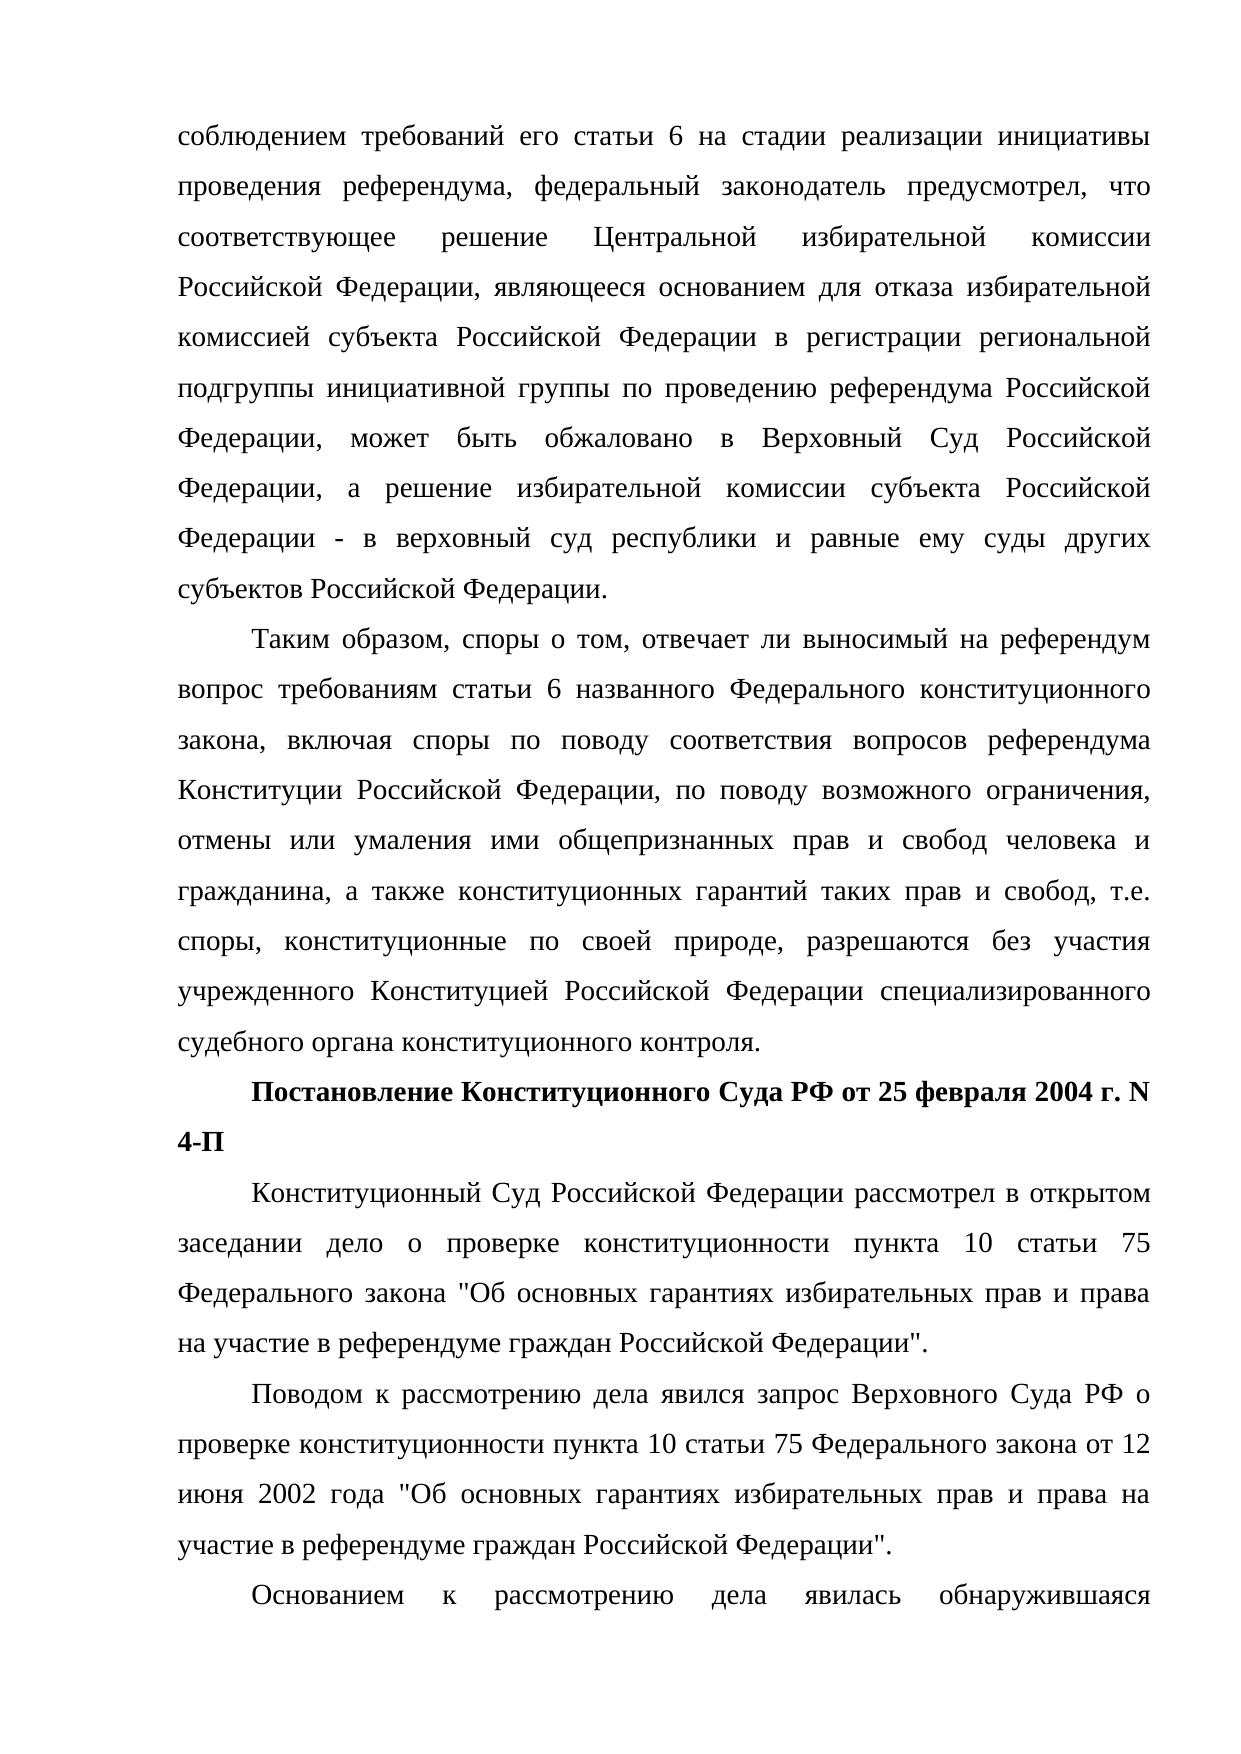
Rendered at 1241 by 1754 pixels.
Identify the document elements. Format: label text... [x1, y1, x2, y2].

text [177, 118, 1152, 604]
text Таким образом, споры о том, отвечает ли выносимый на референдум вопрос требованиям статьи 6 названного Федерального конституционного закона, включая споры по поводу соответствия вопросов референдума Конституции Российской Федерации, по поводу возможного ограничения, отмены или умаления ими общепризнанных прав и свобод человека и гражданина, а также конституционных гарантий таких прав и свобод, т.е. споры, конституционные по своей природе, разрешаются без участия учрежденного Конституцией Российской Федерации специализированного судебного органа конституционного контроля. [177, 621, 1152, 1057]
text Поводом к рассмотрению дела явился запрос Верховного Суда РФ о проверке конституционности пункта 10 статьи 75 Федерального закона от 12 июня 2002 года "Об основных гарантиях избирательных прав и права на участие в референдуме граждан Российской Федерации". [177, 1376, 1152, 1560]
text Конституционный Суд Российской Федерации рассмотрел в открытом заседании дело о проверке конституционности пункта 10 статьи 75 Федерального закона "Об основных гарантиях избирательных прав и права на участие в референдуме граждан Российской Федерации". [177, 1175, 1152, 1359]
text Постановление Конституционного Суда РФ от 25 февраля 2004 г. N 4-П [177, 1074, 1152, 1158]
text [177, 1577, 1152, 1611]
